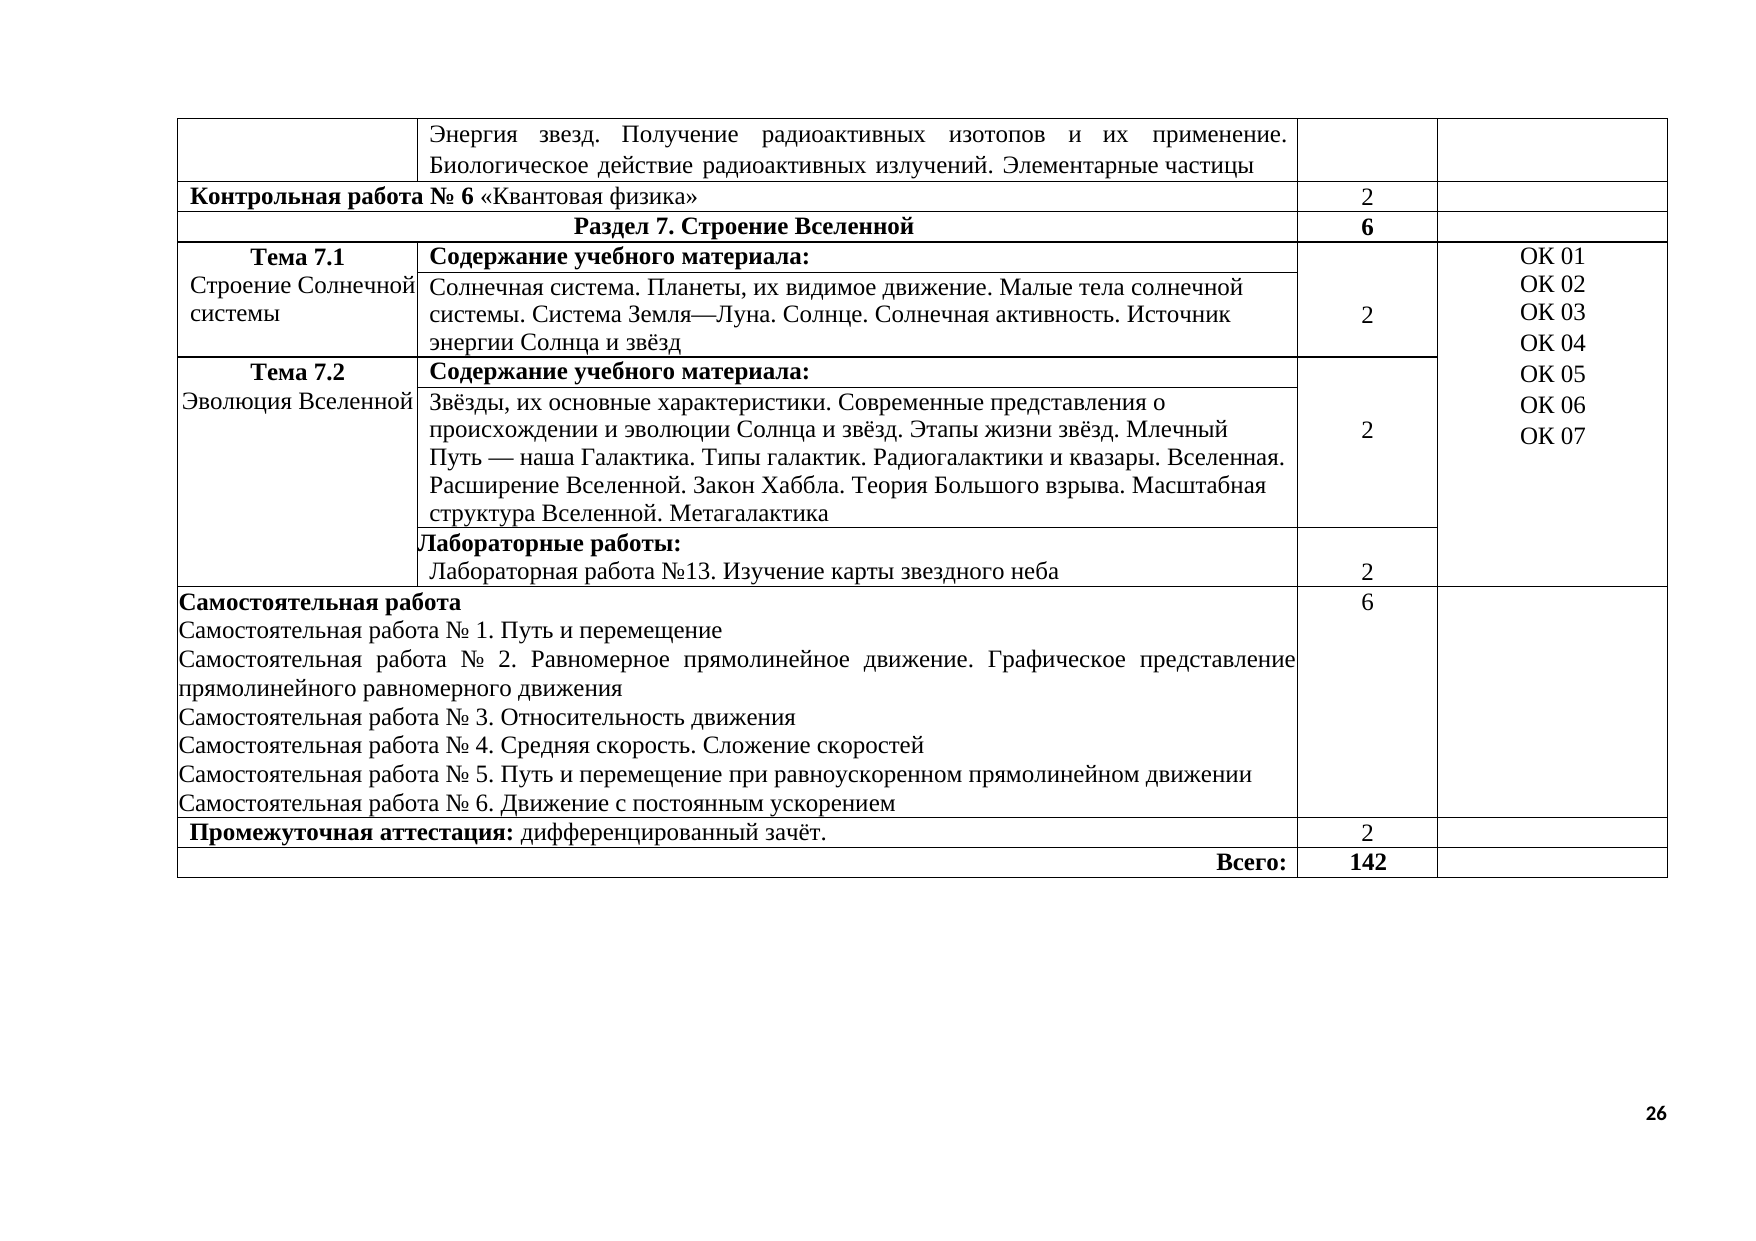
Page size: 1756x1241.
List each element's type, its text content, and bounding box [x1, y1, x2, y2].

table_cell Контрольная работа № 6 «Квантовая физика» [178, 182, 1297, 211]
table_cell Звёзды, их основные характеристики. Современные представления о происхождении и эволюции Солнца и звёзд. Этапы жизни звёзд. Млечный Путь — наша Галактика. Типы галактик. Радиогалактики и квазары. Вселенная. Расширение Вселенной. Закон Хаббла. Теория Большого взрыва. Масштабная структура Вселенной. Метагалактика [418, 388, 1297, 527]
table_cell 6 [1298, 587, 1437, 817]
table_cell [1438, 587, 1667, 817]
table_cell Всего: [178, 848, 1297, 877]
table_cell Раздел 7. Строение Вселенной [178, 212, 1297, 241]
table_cell Промежуточная аттестация: дифференцированный зачёт. [178, 818, 1297, 847]
table_cell Лабораторные работы: Лабораторная работа №13. Изучение карты звездного неба [418, 528, 1297, 586]
table_cell 2 [1298, 358, 1437, 527]
table_cell 142 [1298, 848, 1437, 877]
table_cell [1438, 848, 1667, 877]
table_cell Содержание учебного материала: [418, 358, 1297, 387]
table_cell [418, 119, 1297, 181]
table_cell Солнечная система. Планеты, их видимое движение. Малые тела солнечной системы. Система Земля—Луна. Солнце. Солнечная активность. Источник энергии Солнца и звёзд [418, 273, 1297, 356]
table_cell [1438, 182, 1667, 211]
table_cell 6 [1298, 212, 1437, 241]
table_cell Содержание учебного материала: [418, 243, 1297, 272]
table_cell Тема 7.1 Строение Солнечной системы [178, 243, 417, 356]
table_cell 2 [1298, 528, 1437, 586]
table_cell 2 [1298, 818, 1437, 847]
table_cell 2 [1298, 243, 1437, 356]
table_cell [1438, 212, 1667, 241]
table_cell ОК 01 ОК 02 ОК 03 ОК 04 ОК 05 ОК 06 ОК 07 [1438, 243, 1667, 586]
table_cell [1438, 818, 1667, 847]
table_cell 2 [1298, 182, 1437, 211]
table_cell Самостоятельная работа Самостоятельная работа № 1. Путь и перемещение Самостоятельная работа № 2. Равномерное прямолинейное движение. Графическое представление прямолинейного равномерного движения Самостоятельная работа № 3. Относительность движения Самостоятельная работа № 4. Средняя скорость. Сложение скоростей Самостоятельная работа № 5. Путь и перемещение при равноускоренном прямолинейном движении Самостоятельная работа № 6. Движение с постоянным ускорением [178, 587, 1297, 817]
table_cell Тема 7.2 Эволюция Вселенной [178, 358, 417, 586]
